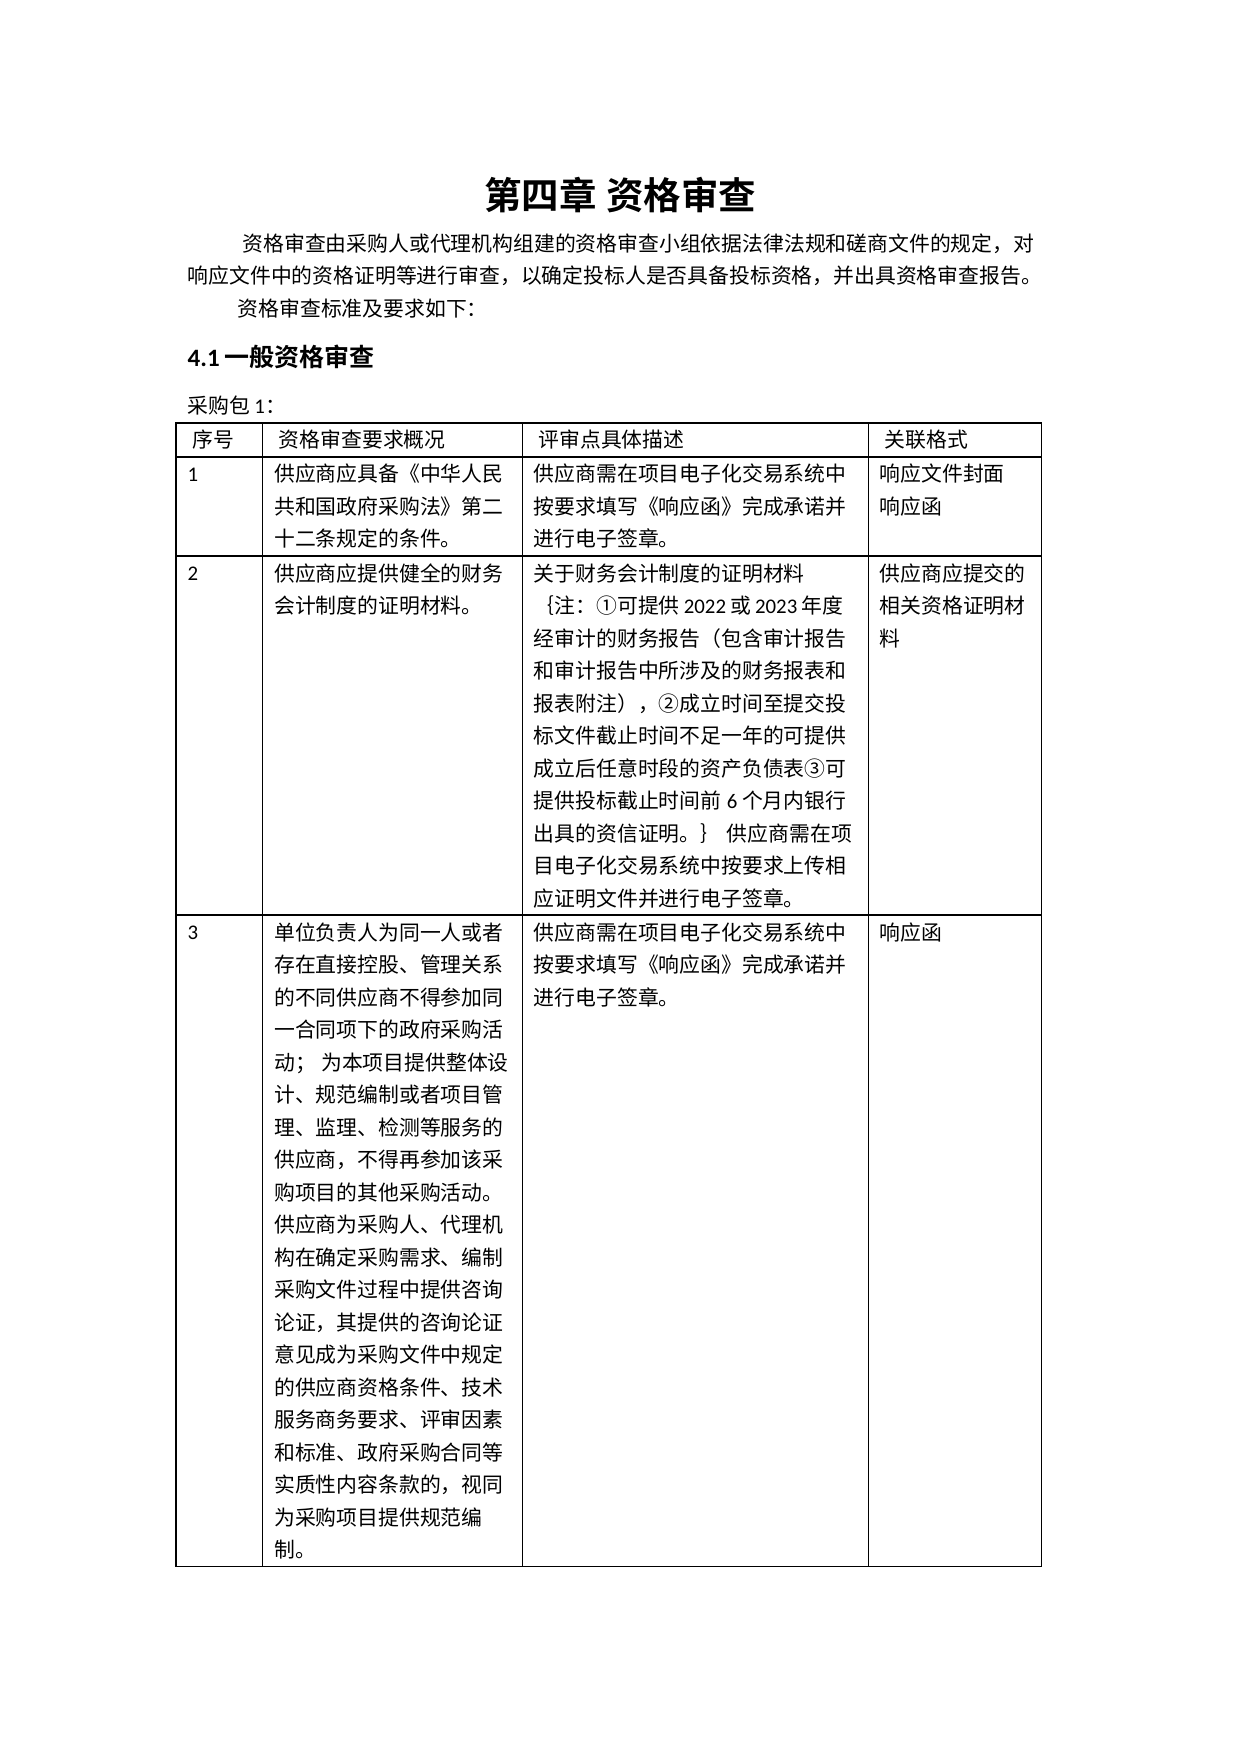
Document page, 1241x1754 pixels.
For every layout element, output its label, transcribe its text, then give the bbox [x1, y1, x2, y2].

table_cell 1 [177, 458, 262, 555]
table_cell 响应文件封面 响应函 [869, 458, 1041, 555]
table_cell 供应商应提交的相关资格证明材料 [869, 557, 1041, 914]
table_header 评审点具体描述 [523, 424, 868, 456]
table_cell 供应商应具备《中华人民共和国政府采购法》第二十二条规定的条件。 [263, 458, 522, 555]
table_cell 单位负责人为同一人或者存在直接控股、管理关系的不同供应商不得参加同一合同项下的政府采购活动； 为本项目提供整体设计、规范编制或者项目管理、监理、检测等服务的供应商，不得再参加该采购项目的其他采购活动。供应商为采购人、代理机构在确定采购需求、编制采购文件过程中提供咨询论证，其提供的咨询论证意见成为采购文件中规定的供应商资格条件、技术服务商务要求、评审因素和标准、政府采购合同等实质性内容条款的，视同为采购项目提供规范编制。 [263, 916, 522, 1566]
text 4.1一般资格审查 [187, 324, 1053, 389]
table_cell 供应商需在项目电子化交易系统中按要求填写《响应函》完成承诺并进行电子签章。 [523, 458, 868, 555]
text 第四章 资格审查 [187, 162, 1053, 227]
table_cell 2 [177, 557, 262, 914]
table_cell 供应商应提供健全的财务会计制度的证明材料。 [263, 557, 522, 914]
table_cell 关于财务会计制度的证明材料｛注：①可提供2022或2023年度经审计的财务报告（包含审计报告和审计报告中所涉及的财务报表和报表附注），②成立时间至提交投标文件截止时间不足一年的可提供成立后任意时段的资产负债表③可提供投标截止时间前 6 个月内银行出具的资信证明。｝ 供应商需在项目电子化交易系统中按要求上传相应证明文件并进行电子签章。 [523, 557, 868, 914]
table_header 序号 [177, 424, 262, 456]
table_header 关联格式 [869, 424, 1041, 456]
table_cell 供应商需在项目电子化交易系统中按要求填写《响应函》完成承诺并进行电子签章。 [523, 916, 868, 1566]
table_cell 响应函 [869, 916, 1041, 1566]
text 资格审查由采购人或代理机构组建的资格审查小组依据法律法规和磋商文件的规定，对响应文件中的资格证明等进行审查，以确定投标人是否具备投标资格，并出具资格审查报告。 [187, 227, 1053, 292]
text 资格审查标准及要求如下： [187, 292, 1053, 324]
table_cell 3 [177, 916, 262, 1566]
table_header 资格审查要求概况 [263, 424, 522, 456]
text 采购包1： [187, 389, 1053, 422]
